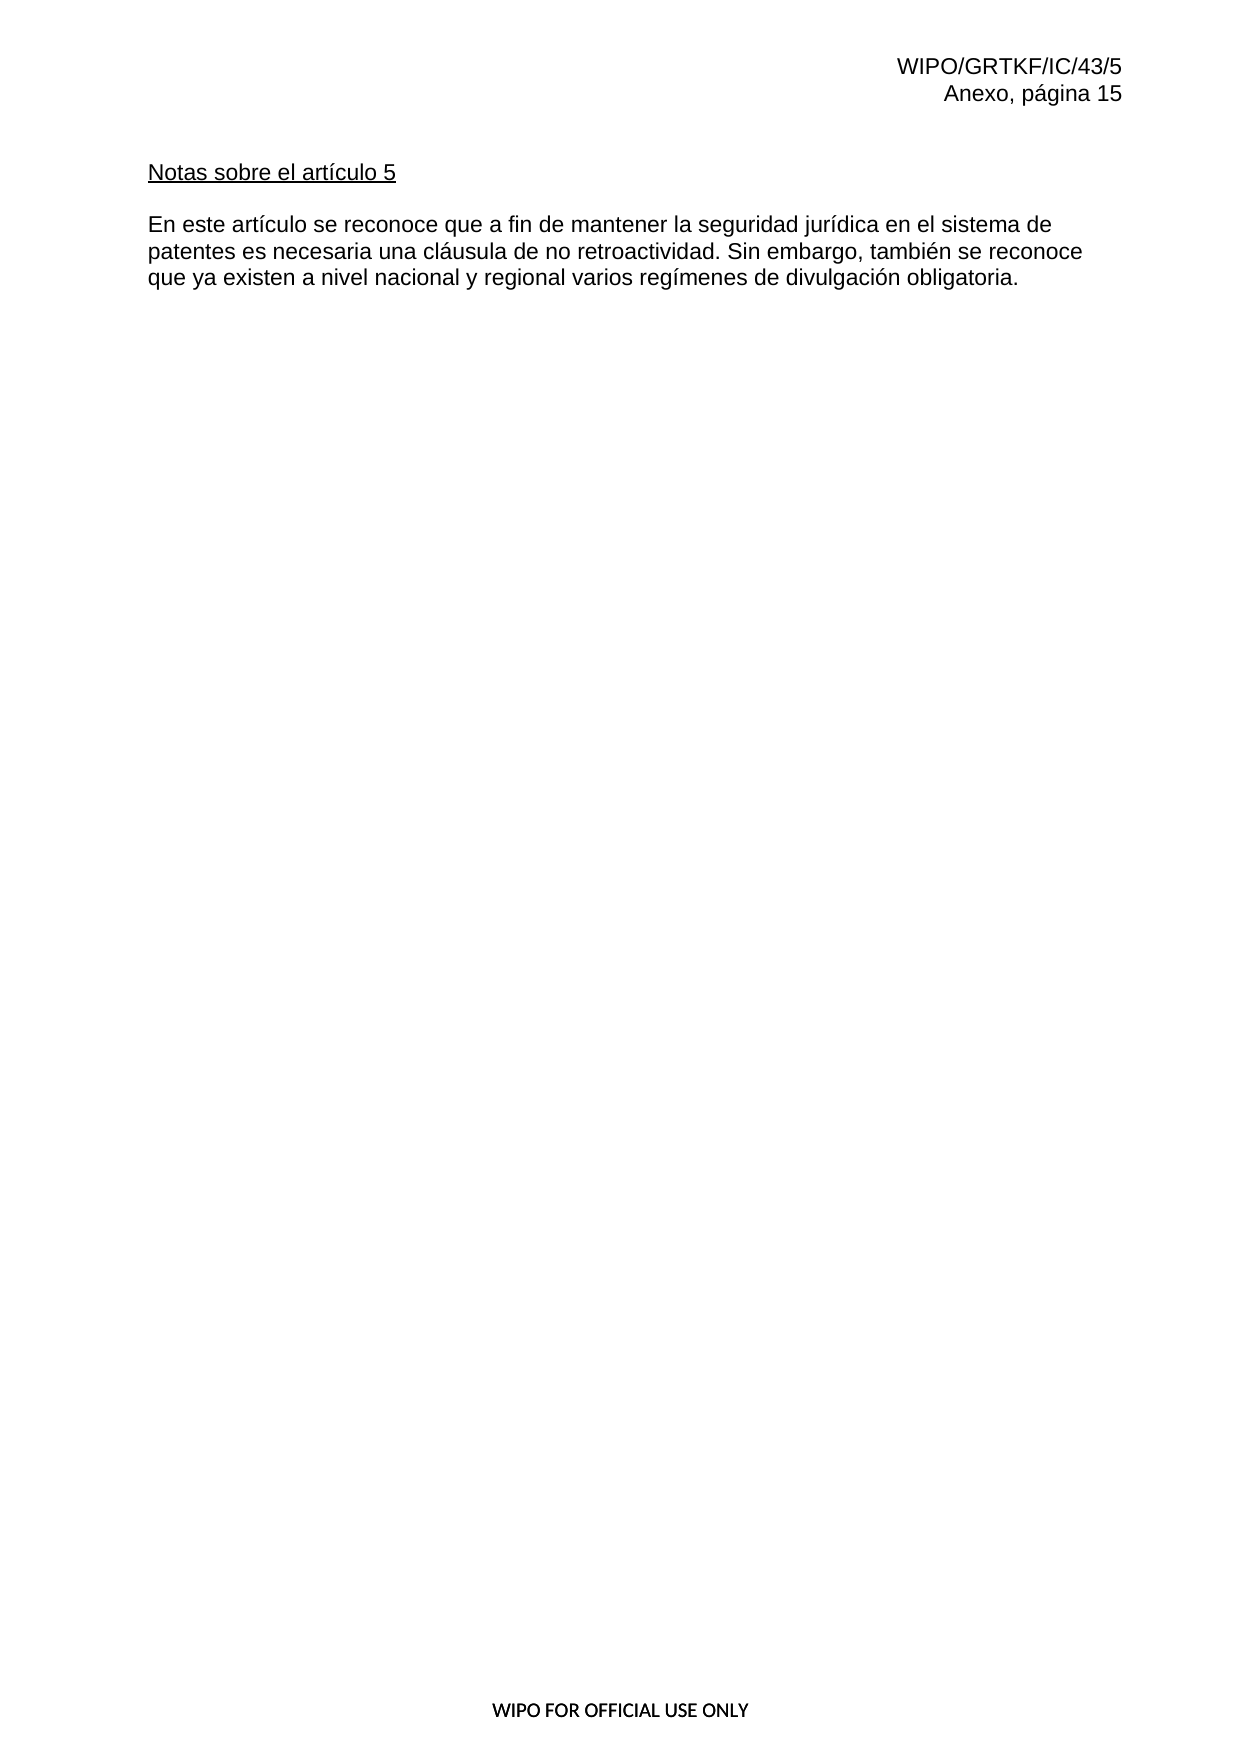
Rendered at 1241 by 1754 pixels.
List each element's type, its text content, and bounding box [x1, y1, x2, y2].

text En este artículo se reconoce que a fin de mantener la seguridad jurídica en el sistema de patentes es necesaria una cláusula de no retroactividad. Sin embargo, también se reconoce que ya existen a nivel nacional y regional varios regímenes de divulgación obligatoria. [148, 211, 1122, 290]
text Notas sobre el artículo 5 [148, 158, 1122, 185]
